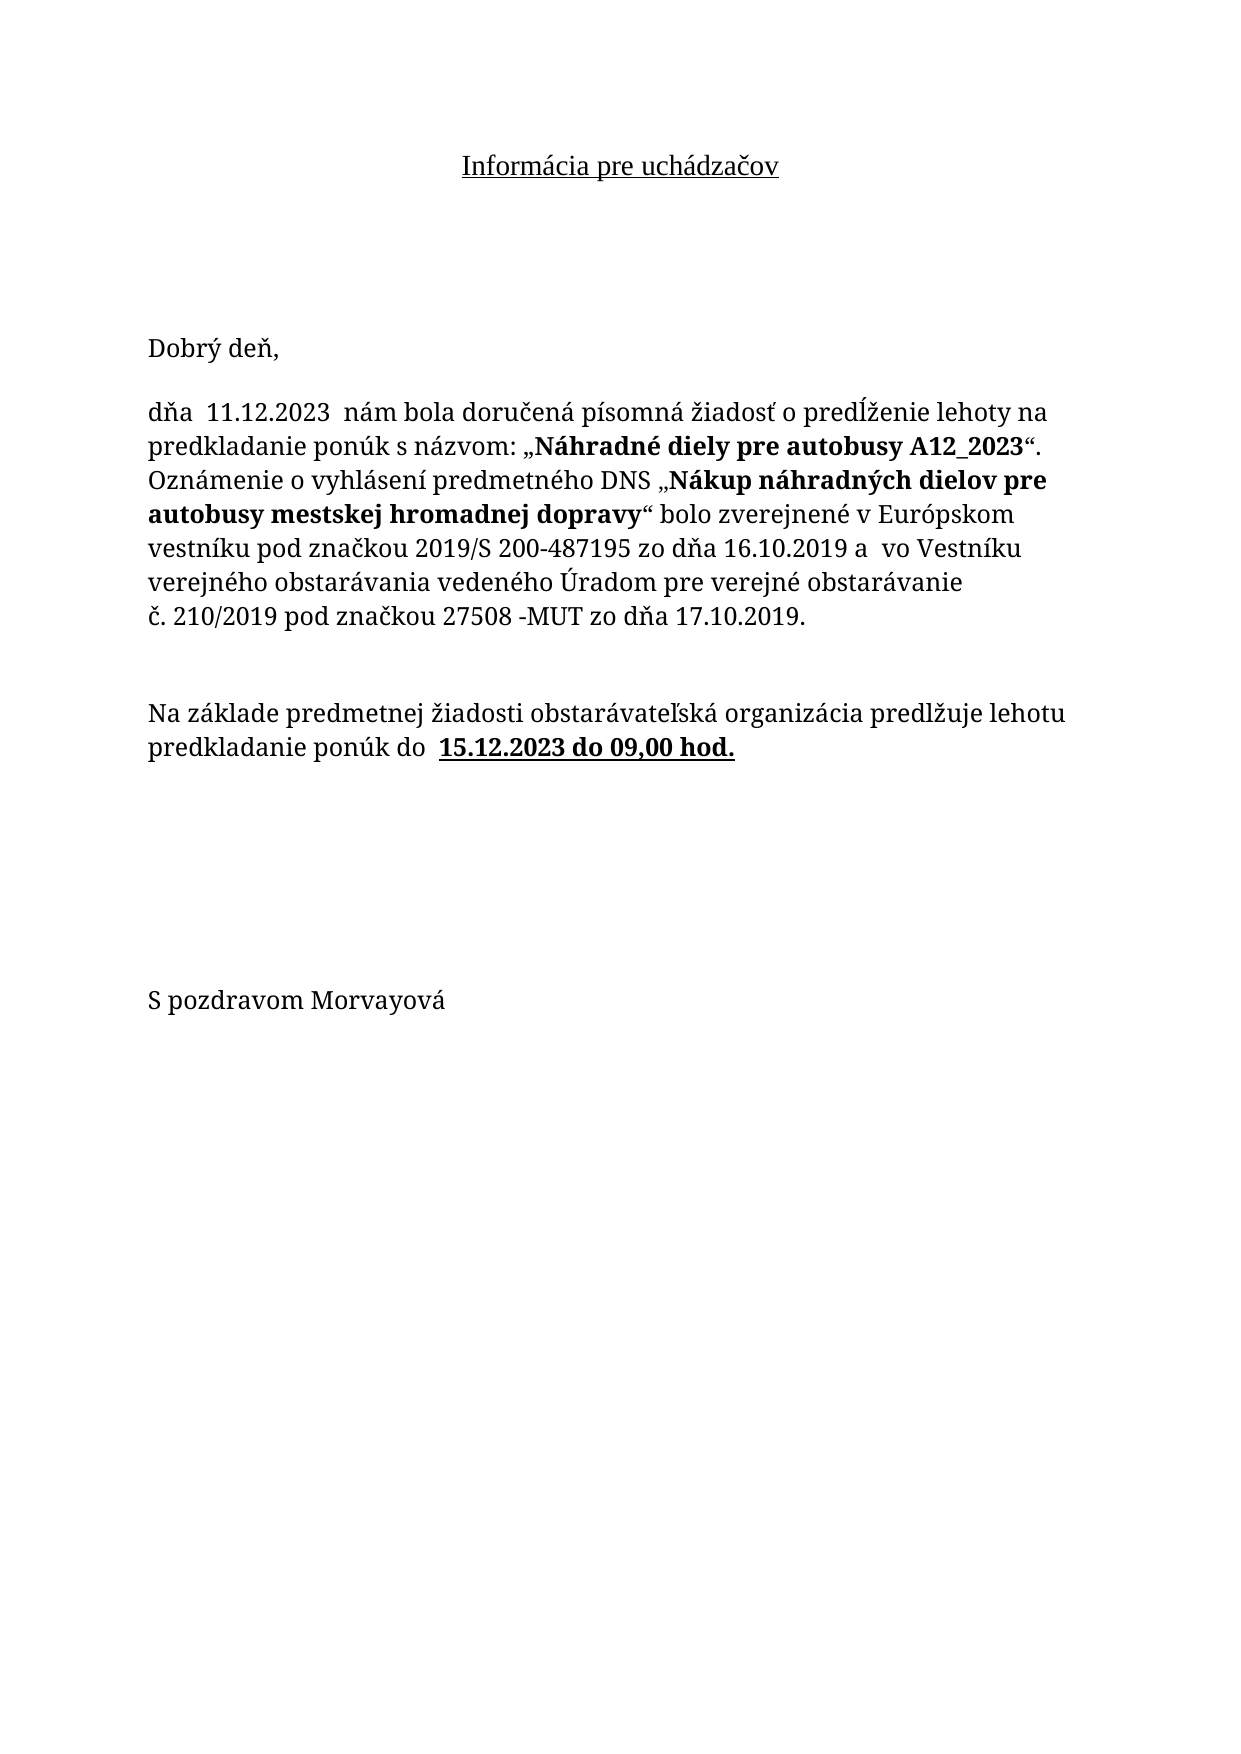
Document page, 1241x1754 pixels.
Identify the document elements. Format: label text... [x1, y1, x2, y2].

text Informácia pre uchádzačov [148, 148, 1093, 181]
text Na základe predmetnej žiadosti obstarávateľská organizácia predlžuje lehotu predkladanie ponúk do 15.12.2023 do 09,00 hod. [148, 662, 1093, 764]
text dňa 11.12.2023 nám bola doručená písomná žiadosť o predĺženie lehoty na predkladanie ponúk s názvom: „Náhradné diely pre autobusy A12_2023“. Oznámenie o vyhlásení predmetného DNS „Nákup náhradných dielov pre autobusy mestskej hromadnej dopravy“ bolo zverejnené v Európskom vestníku pod značkou 2019/S 200-487195 zo dňa 16.10.2019 a vo Vestníku verejného obstarávania vedeného Úradom pre verejné obstarávanie č. 210/2019 pod značkou 27508 -MUT zo dňa 17.10.2019. [148, 394, 1093, 633]
text S pozdravom Morvayová [148, 983, 1093, 1017]
text Dobrý deň, [148, 331, 1093, 365]
